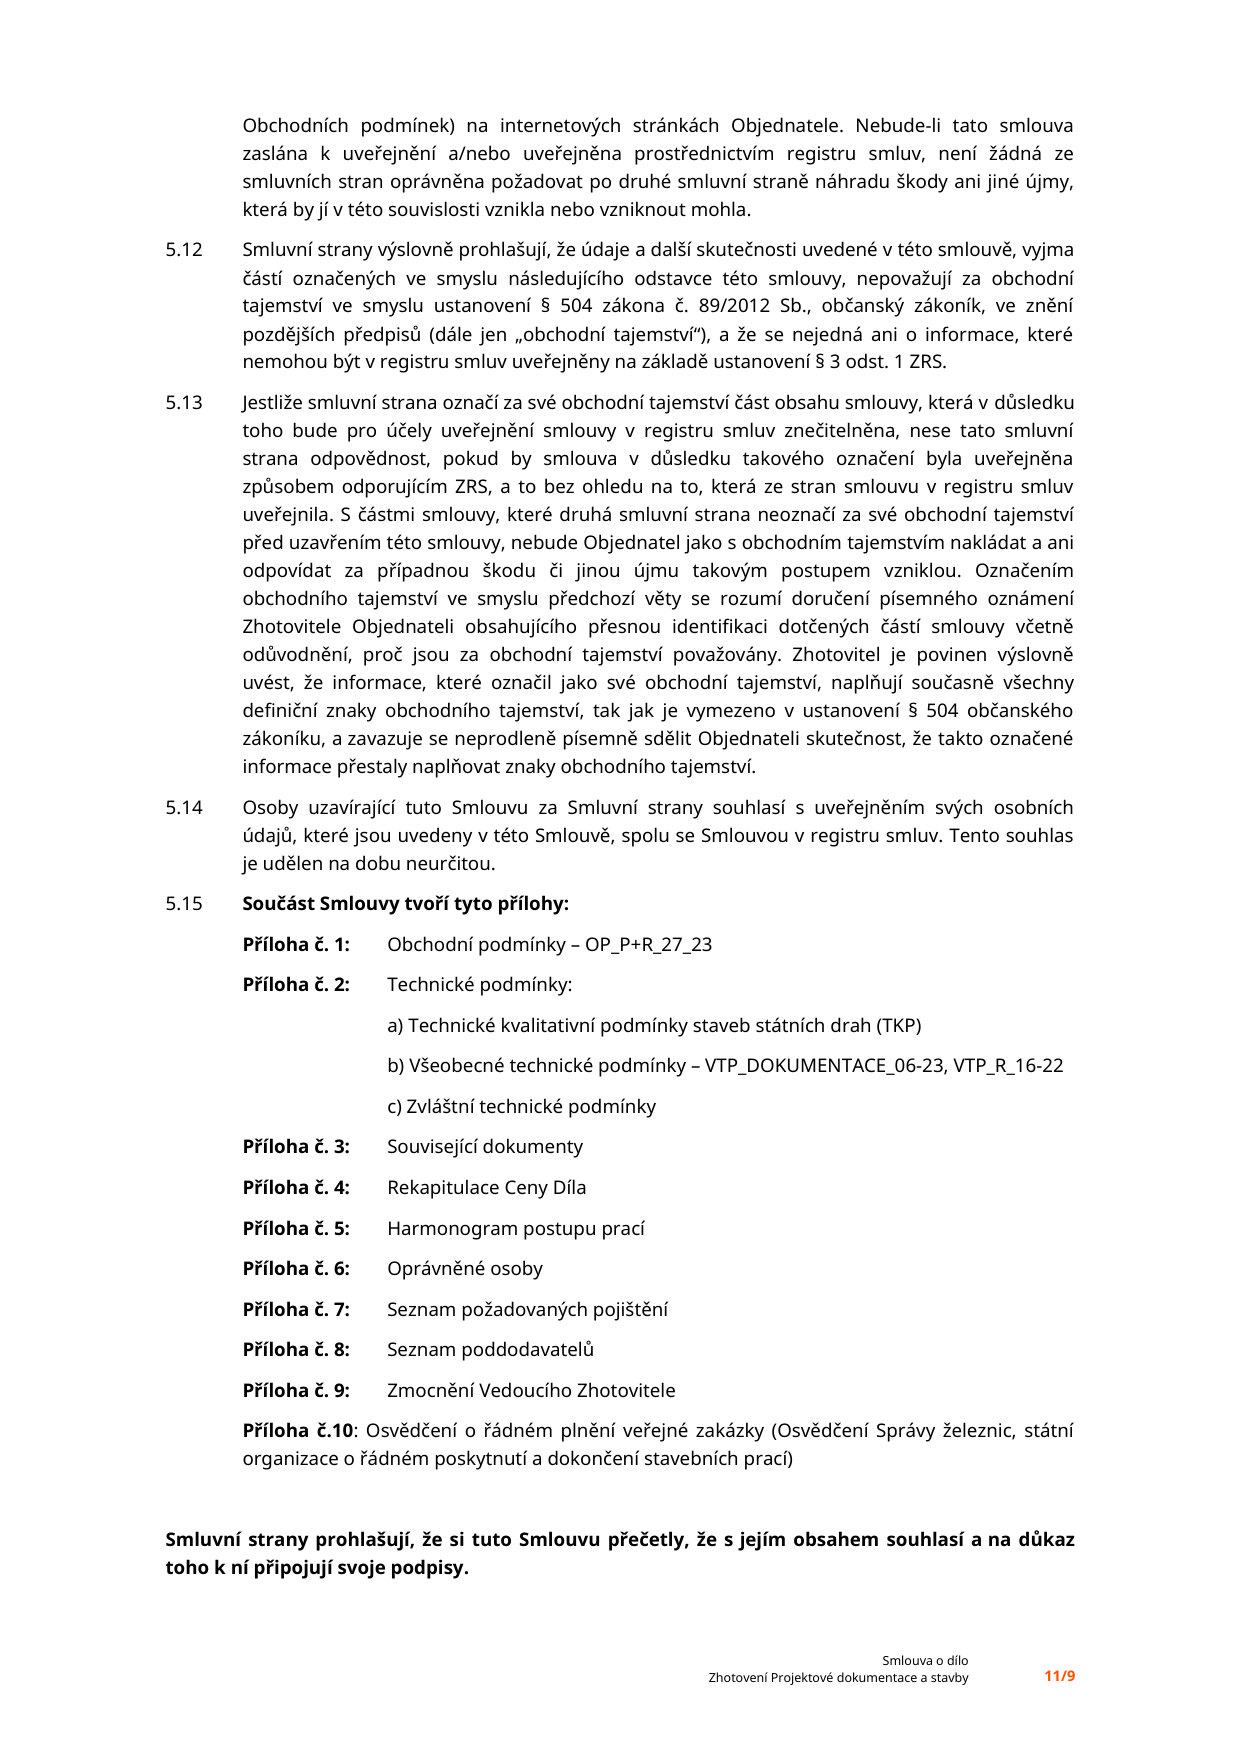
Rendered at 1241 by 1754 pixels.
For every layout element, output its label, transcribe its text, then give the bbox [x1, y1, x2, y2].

text Smluvní strany výslovně prohlašují, že údaje a další skutečnosti uvedené v této smlouvě, vyjma částí označených ve smyslu následujícího odstavce této smlouvy, nepovažují za obchodní tajemství ve smyslu ustanovení § 504 zákona č. 89/2012 Sb., občanský zákoník, ve znění pozdějších předpisů (dále jen „obchodní tajemství“), a že se nejedná ani o informace, které nemohou být v registru smluv uveřejněny na základě ustanovení § 3 odst. 1 ZRS. [165, 237, 1075, 374]
text Příloha č. 3: Související dokumenty [242, 1134, 1075, 1159]
text a) Technické kvalitativní podmínky staveb státních drah (TKP) [387, 1012, 1075, 1038]
text Příloha č.10: Osvědčení o řádném plnění veřejné zakázky (Osvědčení Správy železnic, státní organizace o řádném poskytnutí a dokončení stavebních prací) [242, 1417, 1075, 1471]
text Příloha č. 5: Harmonogram postupu prací [242, 1215, 1075, 1240]
text Součást Smlouvy tvoří tyto přílohy: [165, 891, 1075, 916]
text Příloha č. 2: Technické podmínky: [242, 972, 1075, 997]
text c) Zvláštní technické podmínky [387, 1093, 1075, 1119]
text b) Všeobecné technické podmínky – VTP_DOKUMENTACE_06-23, VTP_R_16-22 [387, 1053, 1075, 1078]
text Příloha č. 1: Obchodní podmínky – OP_P+R_27_23 [242, 931, 1075, 957]
text Osoby uzavírající tuto Smlouvu za Smluvní strany souhlasí s uveřejněním svých osobních údajů, které jsou uvedeny v této Smlouvě, spolu se Smlouvou v registru smluv. Tento souhlas je udělen na dobu neurčitou. [165, 794, 1075, 876]
text Příloha č. 9: Zmocnění Vedoucího Zhotovitele [242, 1377, 1075, 1402]
text Příloha č. 8: Seznam poddodavatelů [242, 1336, 1075, 1362]
text Smluvní strany prohlašují, že si tuto Smlouvu přečetly, že s jejím obsahem souhlasí a na důkaz toho k ní připojují svoje podpisy. [165, 1527, 1075, 1580]
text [165, 112, 1075, 222]
text Příloha č. 4: Rekapitulace Ceny Díla [242, 1174, 1075, 1200]
text Příloha č. 7: Seznam požadovaných pojištění [242, 1296, 1075, 1321]
text Příloha č. 6: Oprávněné osoby [242, 1255, 1075, 1281]
text Jestliže smluvní strana označí za své obchodní tajemství část obsahu smlouvy, která v důsledku toho bude pro účely uveřejnění smlouvy v registru smluv znečitelněna, nese tato smluvní strana odpovědnost, pokud by smlouva v důsledku takového označení byla uveřejněna způsobem odporujícím ZRS, a to bez ohledu na to, která ze stran smlouvu v registru smluv uveřejnila. S částmi smlouvy, které druhá smluvní strana neoznačí za své obchodní tajemství před uzavřením této smlouvy, nebude Objednatel jako s obchodním tajemstvím nakládat a ani odpovídat za případnou škodu či jinou újmu takovým postupem vzniklou. Označením obchodního tajemství ve smyslu předchozí věty se rozumí doručení písemného oznámení Zhotovitele Objednateli obsahujícího přesnou identifikaci dotčených částí smlouvy včetně odůvodnění, proč jsou za obchodní tajemství považovány. Zhotovitel je povinen výslovně uvést, že informace, které označil jako své obchodní tajemství, naplňují současně všechny definiční znaky obchodního tajemství, tak jak je vymezeno v ustanovení § 504 občanského zákoníku, a zavazuje se neprodleně písemně sdělit Objednateli skutečnost, že takto označené informace přestaly naplňovat znaky obchodního tajemství. [165, 389, 1075, 779]
